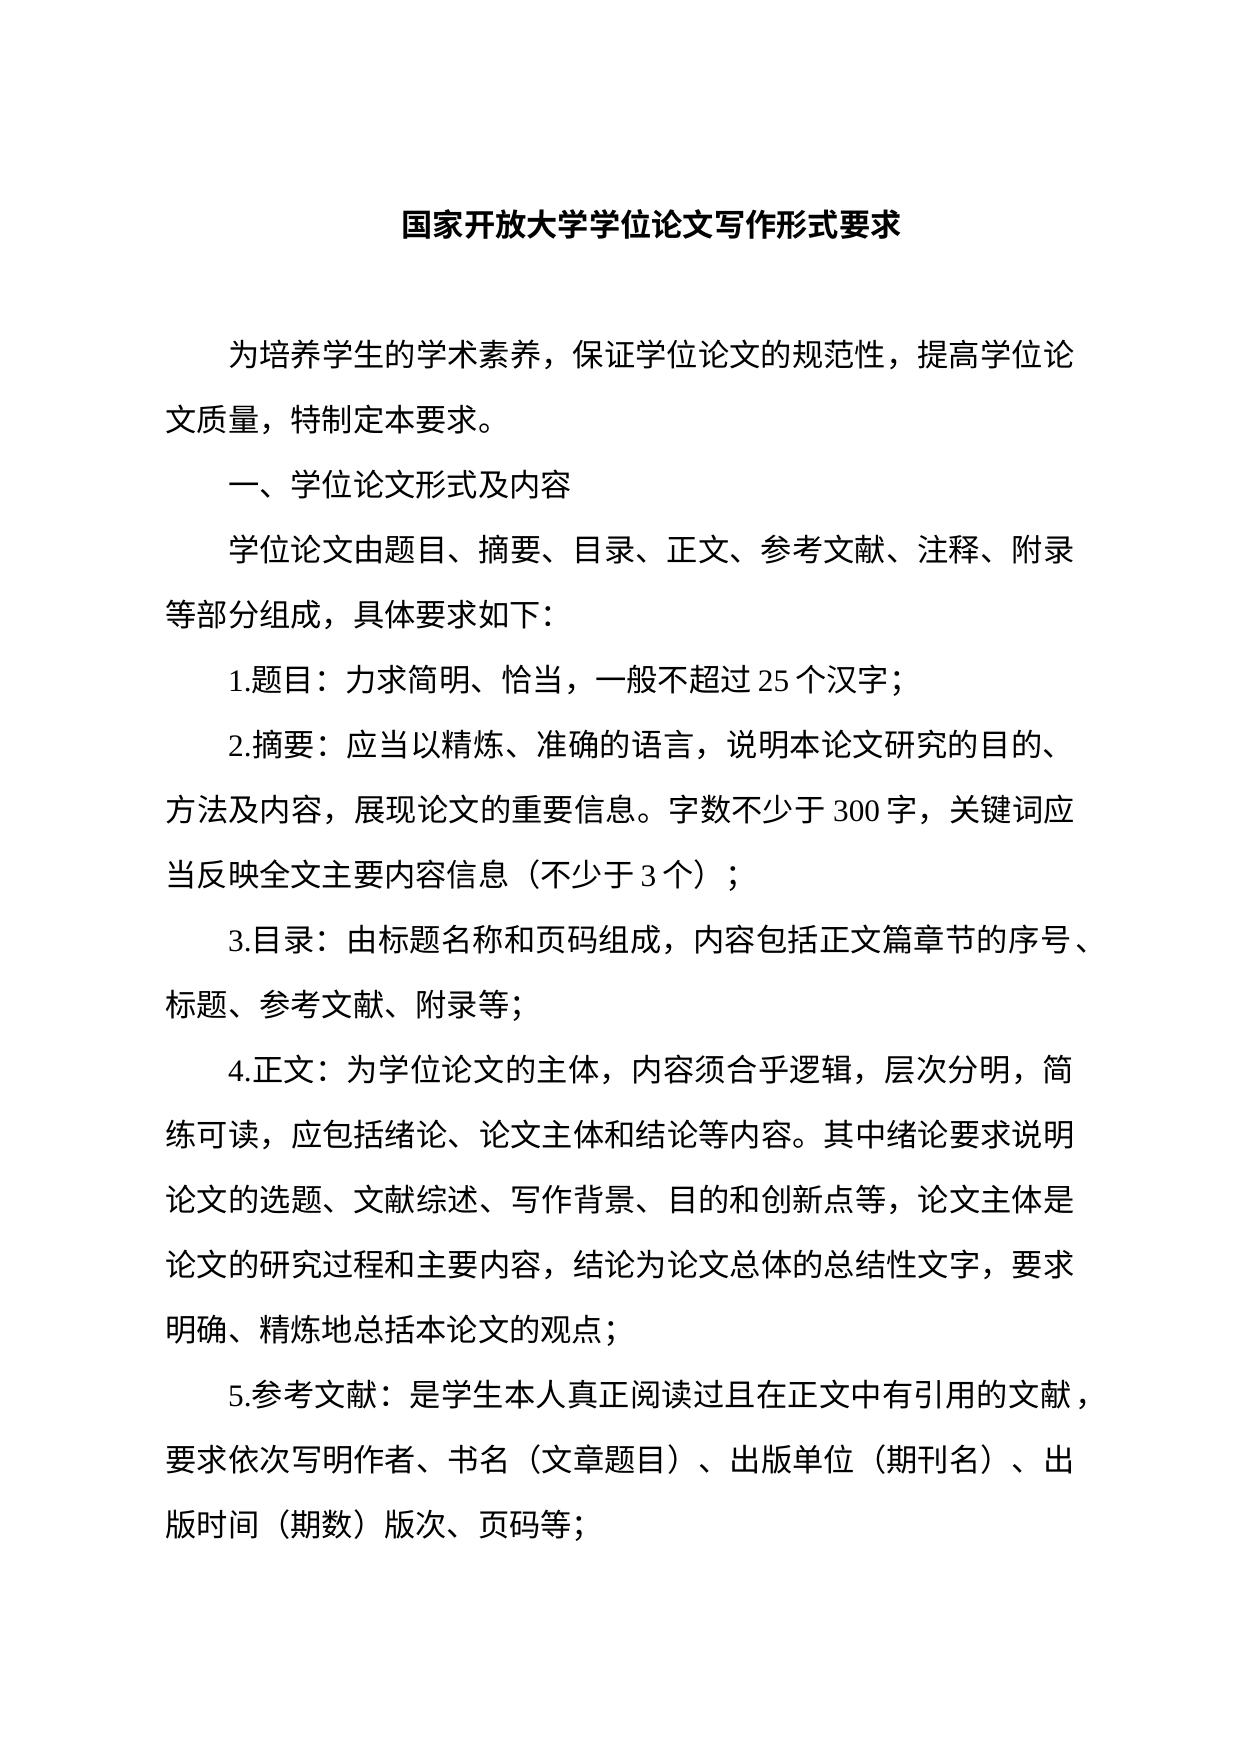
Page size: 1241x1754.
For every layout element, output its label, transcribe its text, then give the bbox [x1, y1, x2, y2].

text 5.参考文献：是学生本人真正阅读过且在正文中有引用的文献，要求依次写明作者、书名（文章题目）、出版单位（期刊名）、出版时间（期数）版次、页码等； [165, 1360, 1075, 1555]
text 3.目录：由标题名称和页码组成，内容包括正文篇章节的序号、标题、参考文献、附录等； [165, 905, 1075, 1035]
text 学位论文由题目、摘要、目录、正文、参考文献、注释、附录等部分组成，具体要求如下： [165, 515, 1075, 645]
text 1.题目：力求简明、恰当，一般不超过25个汉字； [165, 645, 1075, 710]
text 一、学位论文形式及内容 [165, 450, 1075, 515]
text 4.正文：为学位论文的主体，内容须合乎逻辑，层次分明，简练可读，应包括绪论、论文主体和结论等内容。其中绪论要求说明论文的选题、文献综述、写作背景、目的和创新点等，论文主体是论文的研究过程和主要内容，结论为论文总体的总结性文字，要求明确、精炼地总括本论文的观点； [165, 1035, 1075, 1360]
text 2.摘要：应当以精炼、准确的语言，说明本论文研究的目的、方法及内容，展现论文的重要信息。字数不少于300字，关键词应当反映全文主要内容信息（不少于3个）； [165, 710, 1075, 905]
text 为培养学生的学术素养，保证学位论文的规范性，提高学位论文质量，特制定本要求。 [165, 320, 1075, 450]
text 国家开放大学学位论文写作形式要求 [165, 190, 1075, 255]
